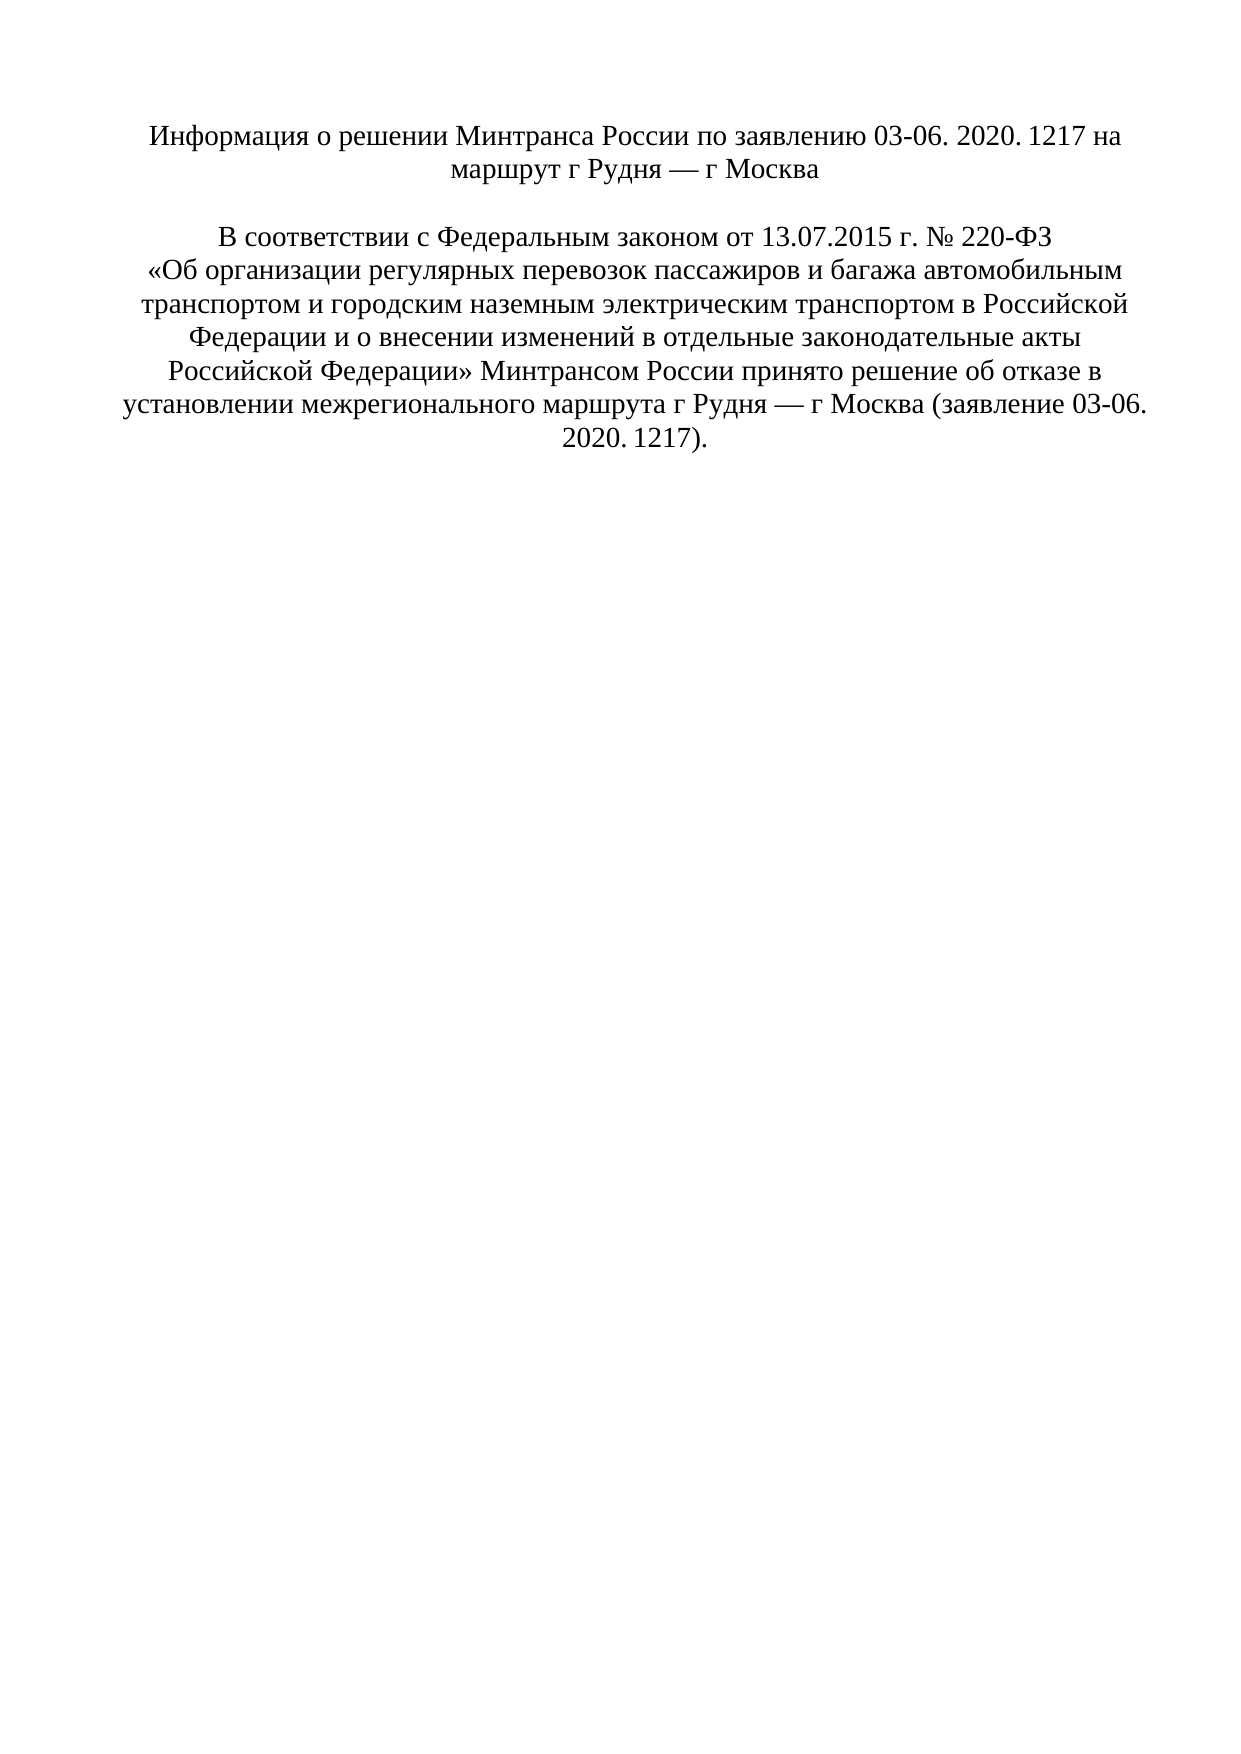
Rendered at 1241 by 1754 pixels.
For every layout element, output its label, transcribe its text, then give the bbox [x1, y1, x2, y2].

text В соответствии с Федеральным законом от 13.07.2015 г. № 220-ФЗ «Об организации регулярных перевозок пассажиров и багажа автомобильным транспортом и городским наземным электрическим транспортом в Российской Федерации и о внесении изменений в отдельные законодательные акты Российской Федерации» Минтрансом России принято решение об отказе в установлении межрегионального маршрута г Рудня — г Москва (заявление 03-06. 2020. 1217). [118, 219, 1152, 453]
text Информация о решении Минтранса России по заявлению 03-06. 2020. 1217 на маршрут г Рудня — г Москва [118, 118, 1152, 185]
